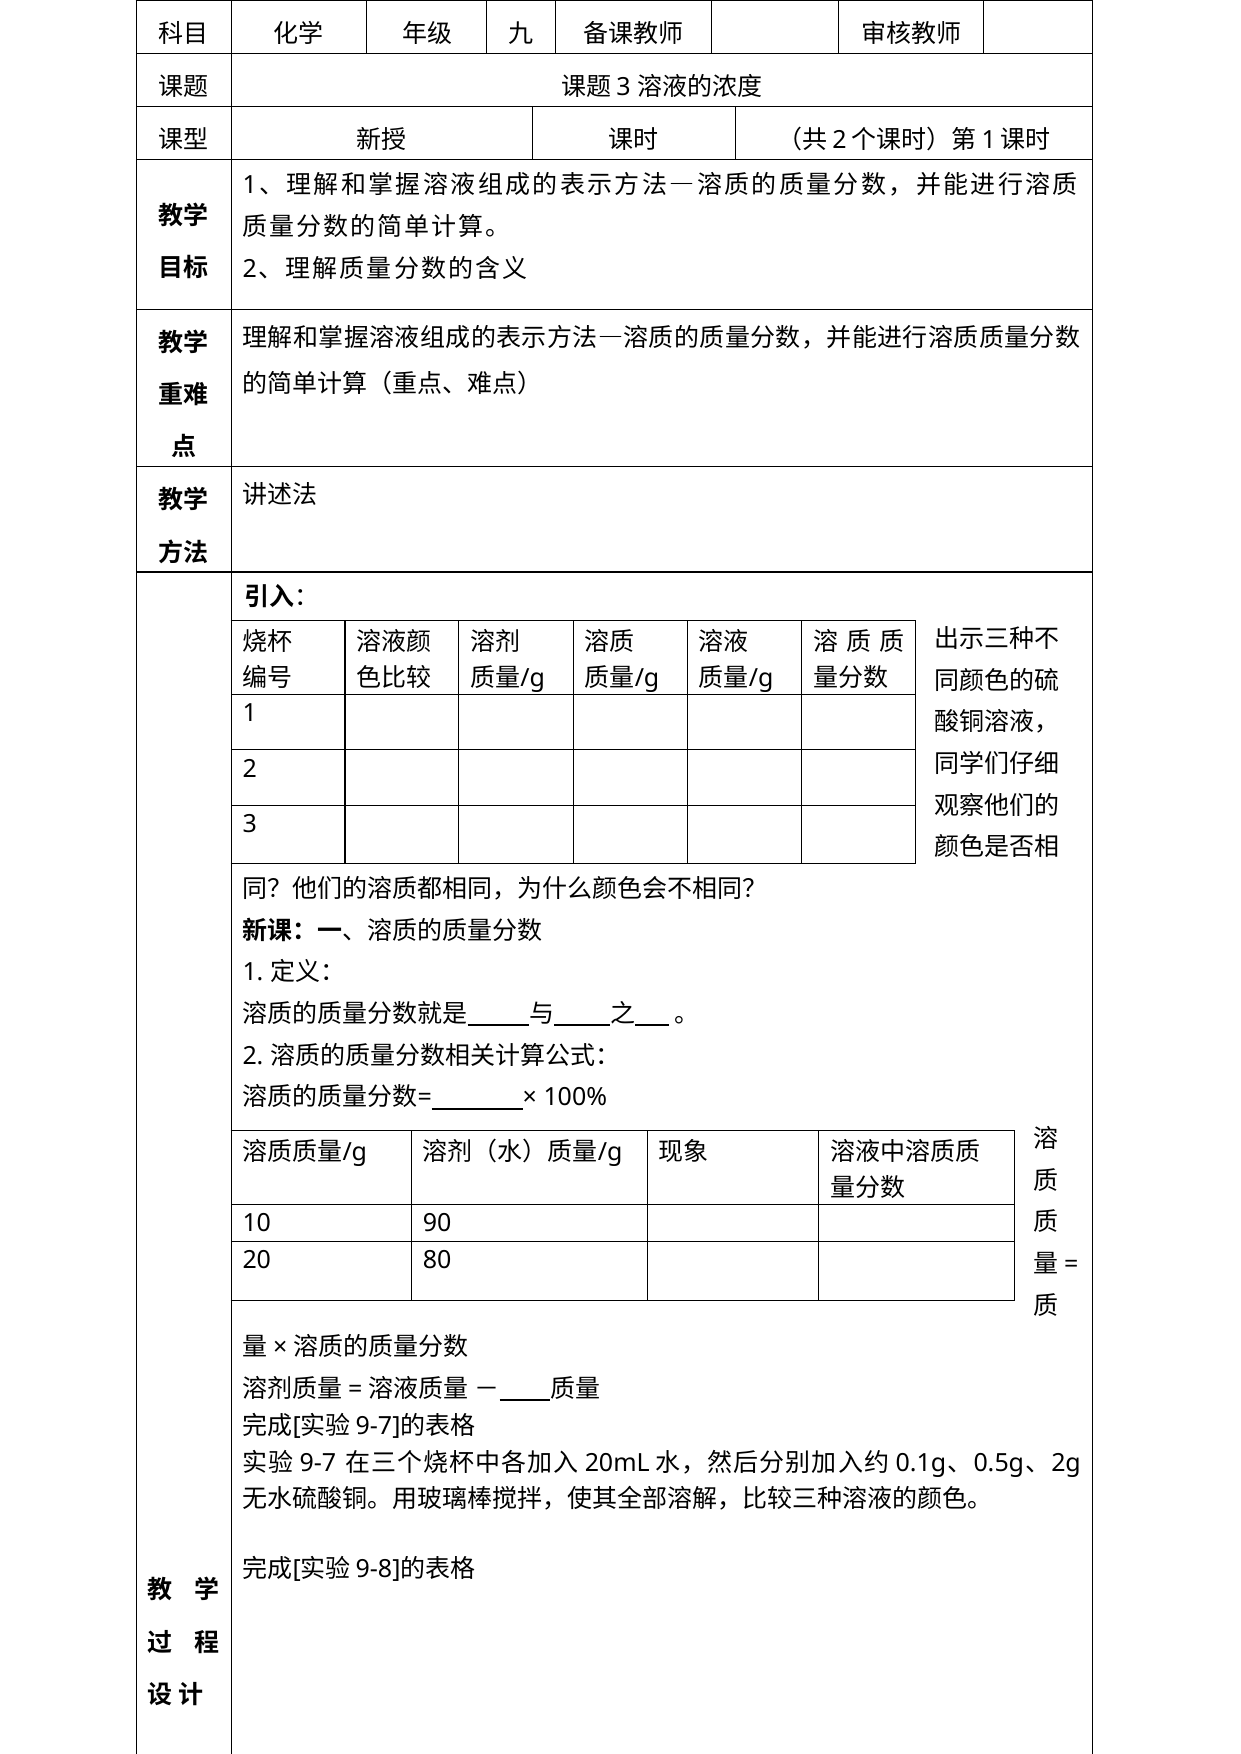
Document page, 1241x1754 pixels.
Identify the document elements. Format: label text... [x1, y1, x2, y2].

table_cell 课题 [137, 54, 231, 106]
table_header 科目 [137, 1, 231, 53]
table_cell 1、理解和掌握溶液组成的表示方法—溶质的质量分数，并能进行溶质质量分数的简单计算。 2、理解质量分数的含义 [232, 160, 1092, 309]
table_header [712, 1, 838, 53]
table_cell 引入： 出示三种不同颜色的硫酸铜溶液，同学们仔细观察他们的颜色是否相同？他们的溶质都相同，为什么颜色会不相同？ 新课：一、溶质的质量分数 1. 定义： 溶质的质量分数就是 与 之 。 2. 溶质的质量分数相关计算公式： 溶质的质量分数= × 100% 溶质质量 = 质量 × 溶质的质量分数 溶剂质量 = 溶液质量 － 质量 完成[实验9-7]的表格 实验9-7 在三个烧杯中各加入20mL水，然后分别加入约0.1g、0.5g、2g无水硫酸铜。用玻璃棒搅拌，使其全部溶解，比较三种溶液的颜色。 完成[实验9-8]的表格 计算：比一比 看谁计算快 利用溶质的质量分数的计算公式，完成下面表格。 课后作业; 1. 把10g的硫酸钠溶于100 g的水中，计算溶液中溶质的质量分数。 2.多少食盐溶解在85g水中所得溶液的溶质质量分数是15%？ 3.50g质量分数为23%的硝酸钾溶液中含硝酸钾多少克，含水多少克？ 4.将10g食盐溶解在多少水中所得溶液的溶质质量分数是20%？ [232, 573, 1092, 1754]
table_cell 教学 方法 [137, 467, 231, 571]
table_cell 新授 [232, 107, 532, 159]
table_header 备课教师 [556, 1, 711, 53]
table_cell 教学重难点 [137, 310, 231, 466]
table_header [984, 1, 1092, 53]
table_cell 课时 [533, 107, 735, 159]
table_header 九 [487, 1, 555, 53]
table_cell 教学过程设 计 [137, 573, 231, 1754]
table_header 审核教师 [839, 1, 983, 53]
table_header 化学 [232, 1, 366, 53]
table_cell （共2个课时）第1课时 [736, 107, 1092, 159]
table_cell 教学 目标 [137, 160, 231, 309]
table_cell 课型 [137, 107, 231, 159]
table_cell 理解和掌握溶液组成的表示方法—溶质的质量分数，并能进行溶质质量分数的简单计算（重点、难点） [232, 310, 1092, 466]
table_cell 讲述法 [232, 467, 1092, 571]
table_cell 课题3 溶液的浓度 [232, 54, 1092, 106]
table_header 年级 [367, 1, 486, 53]
